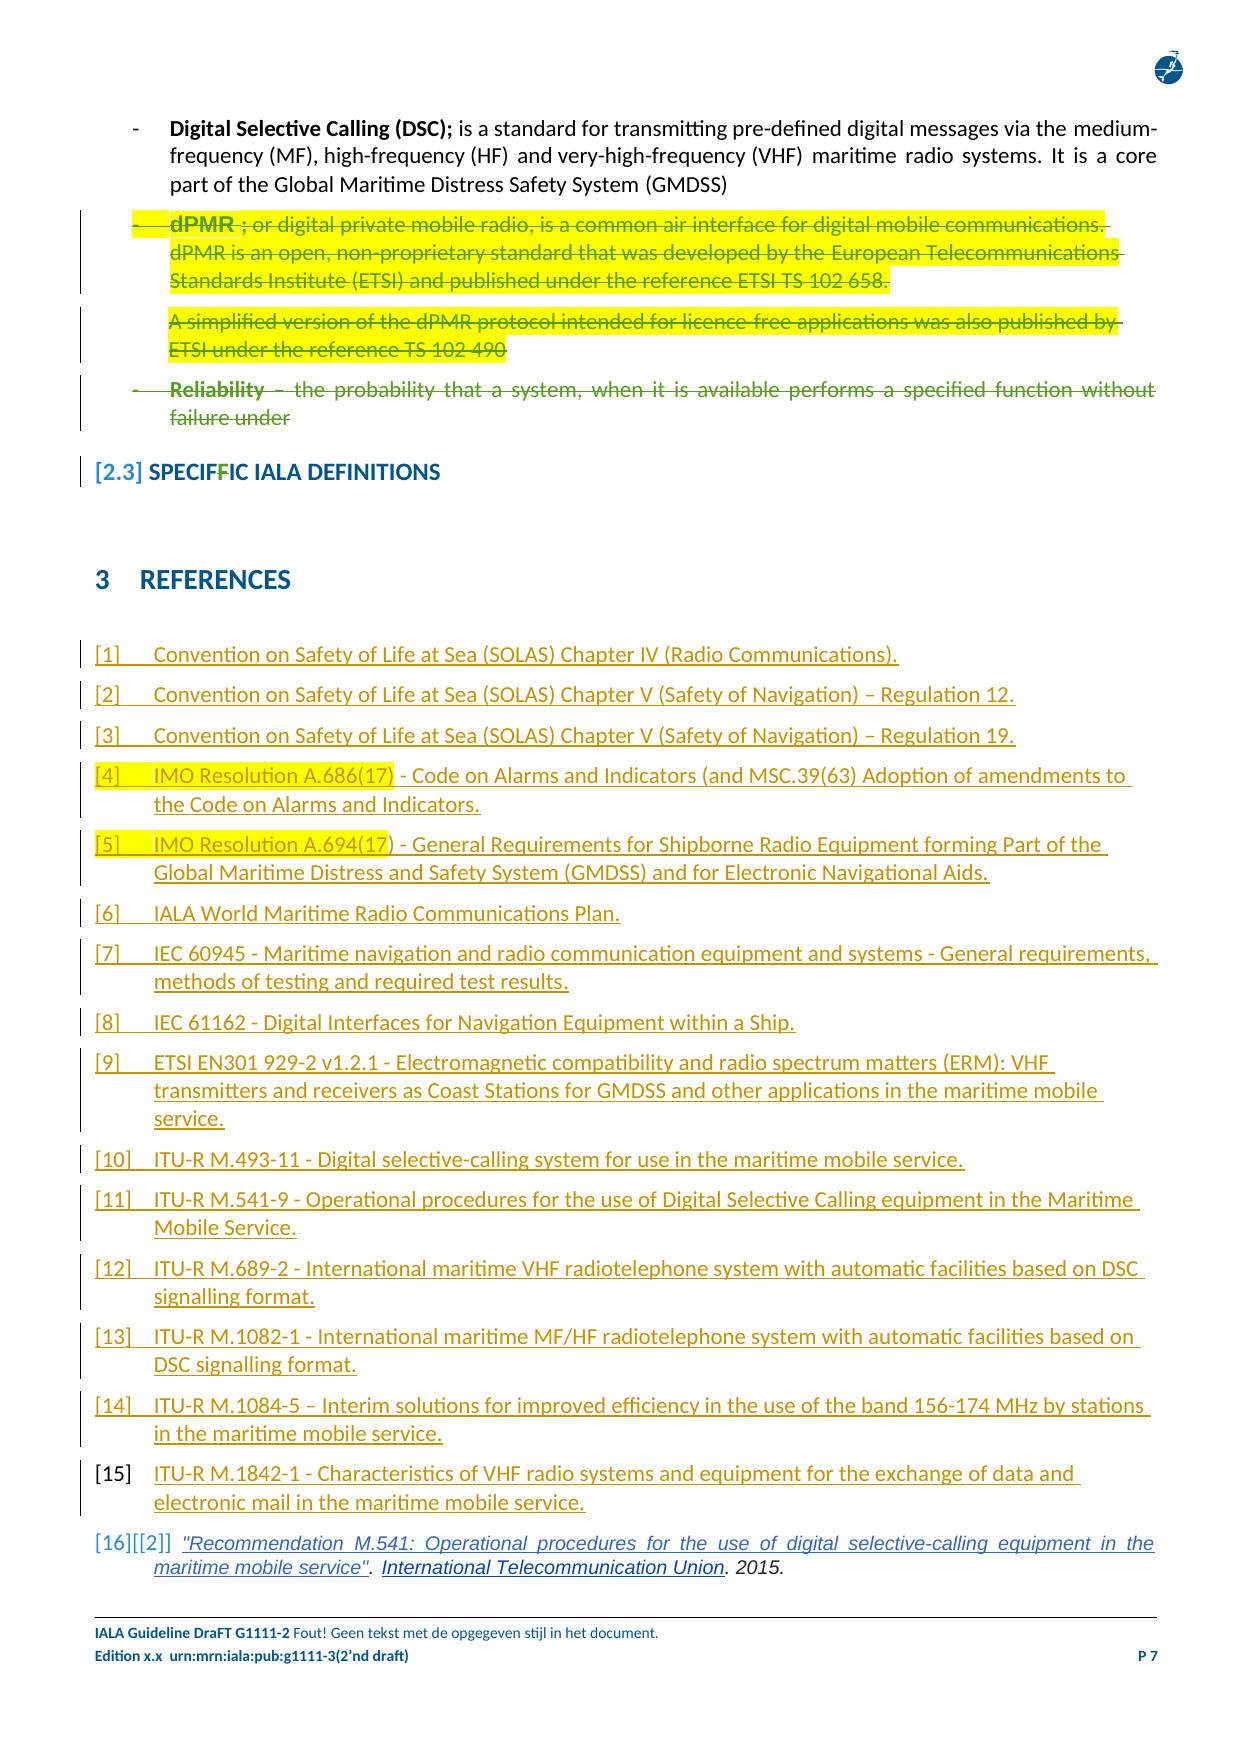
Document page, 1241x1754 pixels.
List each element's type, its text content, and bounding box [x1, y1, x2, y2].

list "Recommendation M.541: Operational procedures for the use of digital selective-calling equipment in the maritime mobile service". International Telecommunication Union. 2015. [94, 1528, 1157, 1579]
subtitle References [94, 561, 1157, 596]
subtitle Specific IALA Definitions [94, 456, 1157, 487]
picture [1123, 0, 1241, 119]
list Digital Selective Calling (DSC); is a standard for transmitting pre-defined digital messages via the medium-frequency (MF), high-frequency (HF) and very-high-frequency (VHF) maritime radio systems. It is a core part of the Global Maritime Distress Safety System (GMDSS) [132, 114, 1157, 198]
